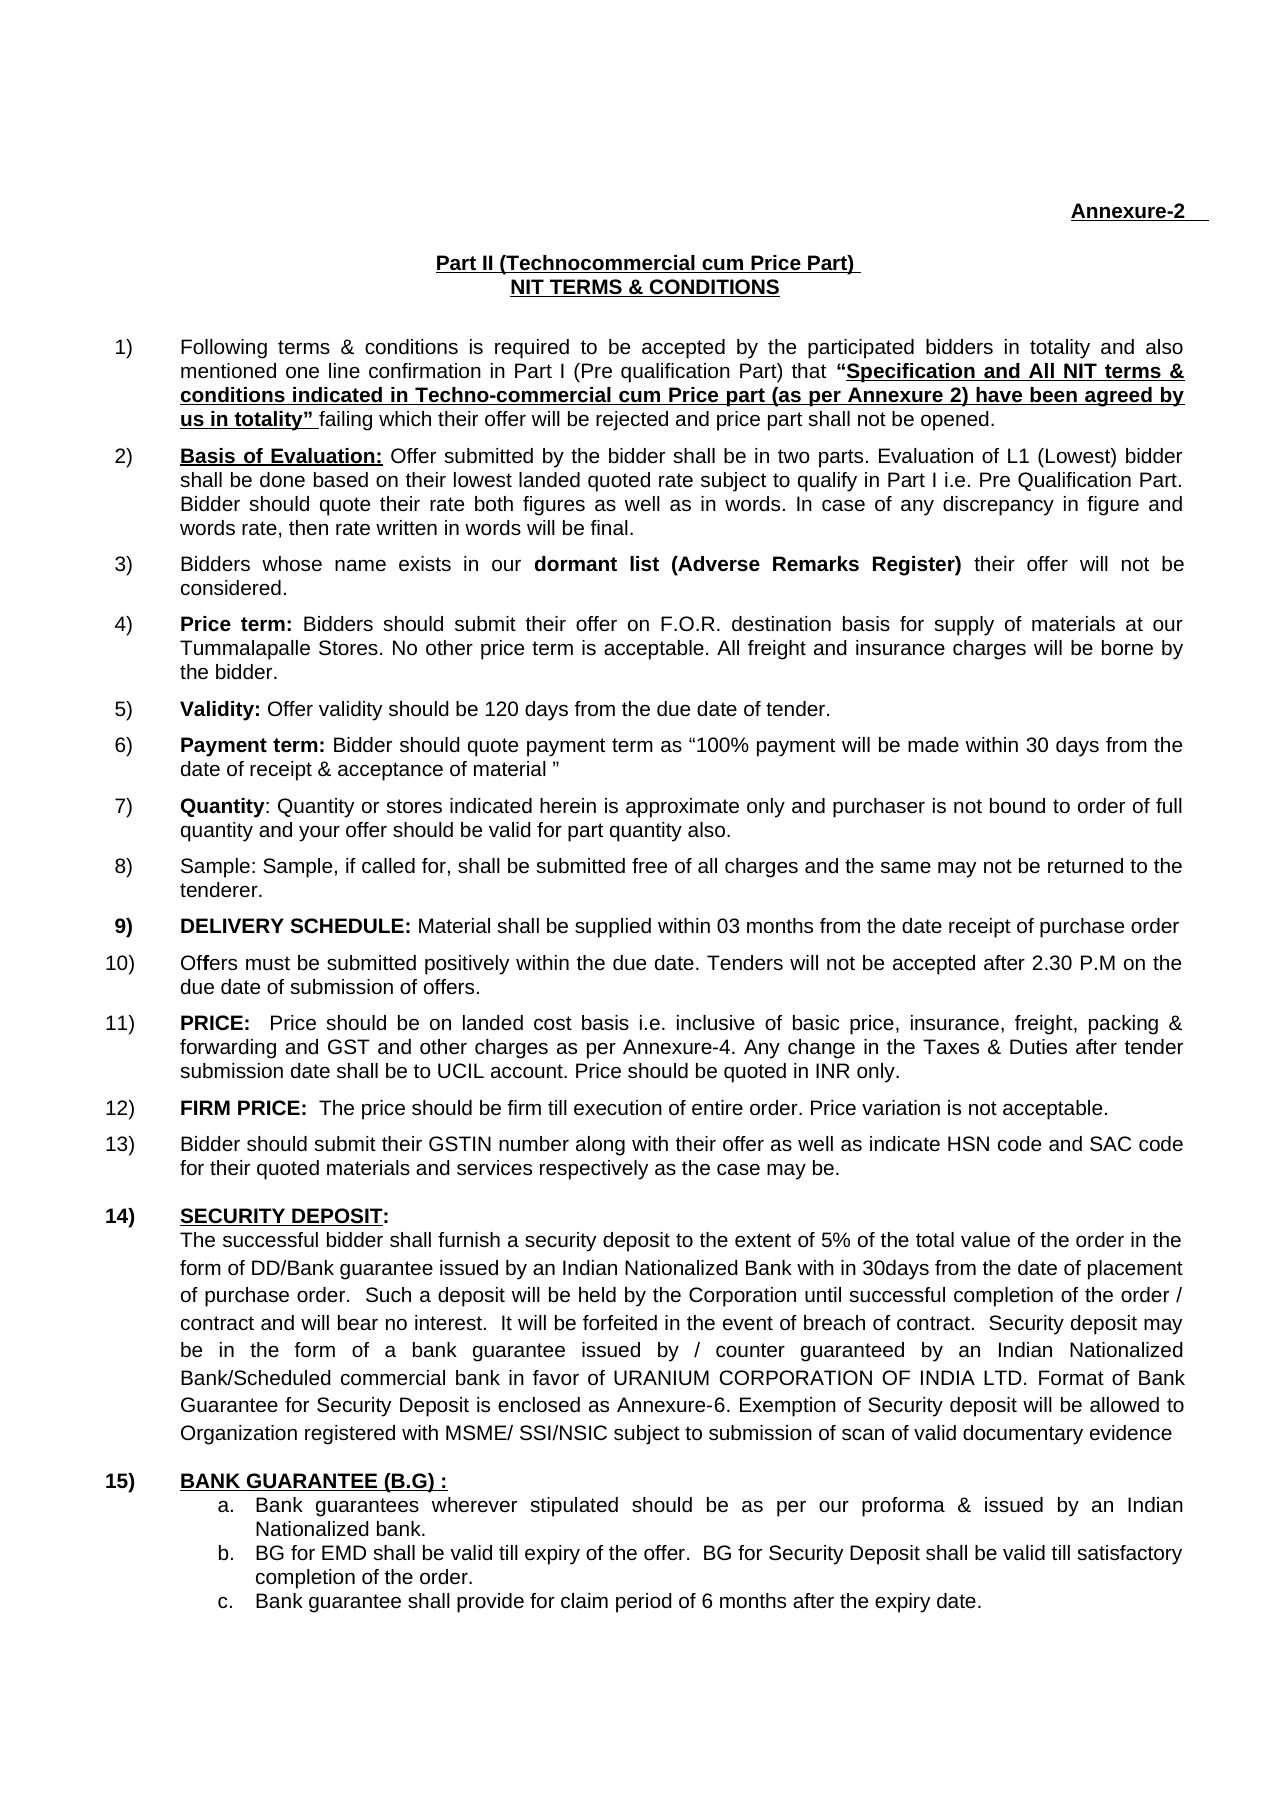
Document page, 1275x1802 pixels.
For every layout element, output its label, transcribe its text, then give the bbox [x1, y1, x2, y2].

list Bank guarantee shall provide for claim period of 6 months after the expiry date. [217, 1588, 1185, 1612]
list Bidders whose name exists in our dormant list (Adverse Remarks Register) their offer will not be considered. [114, 552, 1185, 600]
list FIRM PRICE: The price should be firm till execution of entire order. Price variation is not acceptable. [105, 1096, 1185, 1119]
text Part II (Technocommercial cum Price Part) [105, 251, 1185, 275]
list Sample: Sample, if called for, shall be submitted free of all charges and the same may not be returned to the tenderer. [114, 854, 1185, 902]
list Validity: Offer validity should be 120 days from the due date of tender. [114, 697, 1185, 721]
list Quantity: Quantity or stores indicated herein is approximate only and purchaser is not bound to order of full quantity and your offer should be valid for part quantity also. [114, 793, 1185, 841]
list PRICE: Price should be on landed cost basis i.e. inclusive of basic price, insurance, freight, packing & forwarding and GST and other charges as per Annexure-4. Any change in the Taxes & Duties after tender submission date shall be to UCIL account. Price should be quoted in INR only. [105, 1011, 1185, 1083]
list Price term: Bidders should submit their offer on F.O.R. destination basis for supply of materials at our Tummalapalle Stores. No other price term is acceptable. All freight and insurance charges will be borne by the bidder. [114, 612, 1185, 684]
list BG for EMD shall be valid till expiry of the offer. BG for Security Deposit shall be valid till satisfactory completion of the order. [217, 1541, 1185, 1588]
list Offers must be submitted positively within the due date. Tenders will not be accepted after 2.30 P.M on the due date of submission of offers. [105, 951, 1185, 999]
list Payment term: Bidder should quote payment term as “100% payment will be made within 30 days from the date of receipt & acceptance of material ” [114, 733, 1185, 781]
text Annexure-2 [105, 199, 1185, 223]
list Bidder should submit their GSTIN number along with their offer as well as indicate HSN code and SAC code for their quoted materials and services respectively as the case may be. [105, 1132, 1185, 1180]
list Following terms & conditions is required to be accepted by the participated bidders in totality and also mentioned one line confirmation in Part I (Pre qualification Part) that “Specification and All NIT terms & conditions indicated in Techno-commercial cum Price part (as per Annexure 2) have been agreed by us in totality” failing which their offer will be rejected and price part shall not be opened. [114, 335, 1185, 431]
text NIT TERMS & CONDITIONS [105, 275, 1185, 299]
list BANK GUARANTEE (B.G) : [105, 1469, 1185, 1493]
list Basis of Evaluation: Offer submitted by the bidder shall be in two parts. Evaluation of L1 (Lowest) bidder shall be done based on their lowest landed quoted rate subject to qualify in Part I i.e. Pre Qualification Part. Bidder should quote their rate both figures as well as in words. In case of any discrepancy in figure and words rate, then rate written in words will be final. [114, 443, 1185, 539]
list SECURITY DEPOSIT: [105, 1204, 1185, 1228]
text The successful bidder shall furnish a security deposit to the extent of 5% of the total value of the order in the form of DD/Bank guarantee issued by an Indian Nationalized Bank with in 30days from the date of placement of purchase order. Such a deposit will be held by the Corporation until successful completion of the order / contract and will bear no interest. It will be forfeited in the event of breach of contract. Security deposit may be in the form of a bank guarantee issued by / counter guaranteed by an Indian Nationalized Bank/Scheduled commercial bank in favor of URANIUM CORPORATION OF INDIA LTD. Format of Bank Guarantee for Security Deposit is enclosed as Annexure-6. Exemption of Security deposit will be allowed to Organization registered with MSME/ SSI/NSIC subject to submission of scan of valid documentary evidence [180, 1228, 1185, 1444]
list DELIVERY SCHEDULE: Material shall be supplied within 03 months from the date receipt of purchase order [114, 914, 1185, 938]
list Bank guarantees wherever stipulated should be as per our proforma & issued by an Indian Nationalized bank. [217, 1493, 1185, 1541]
